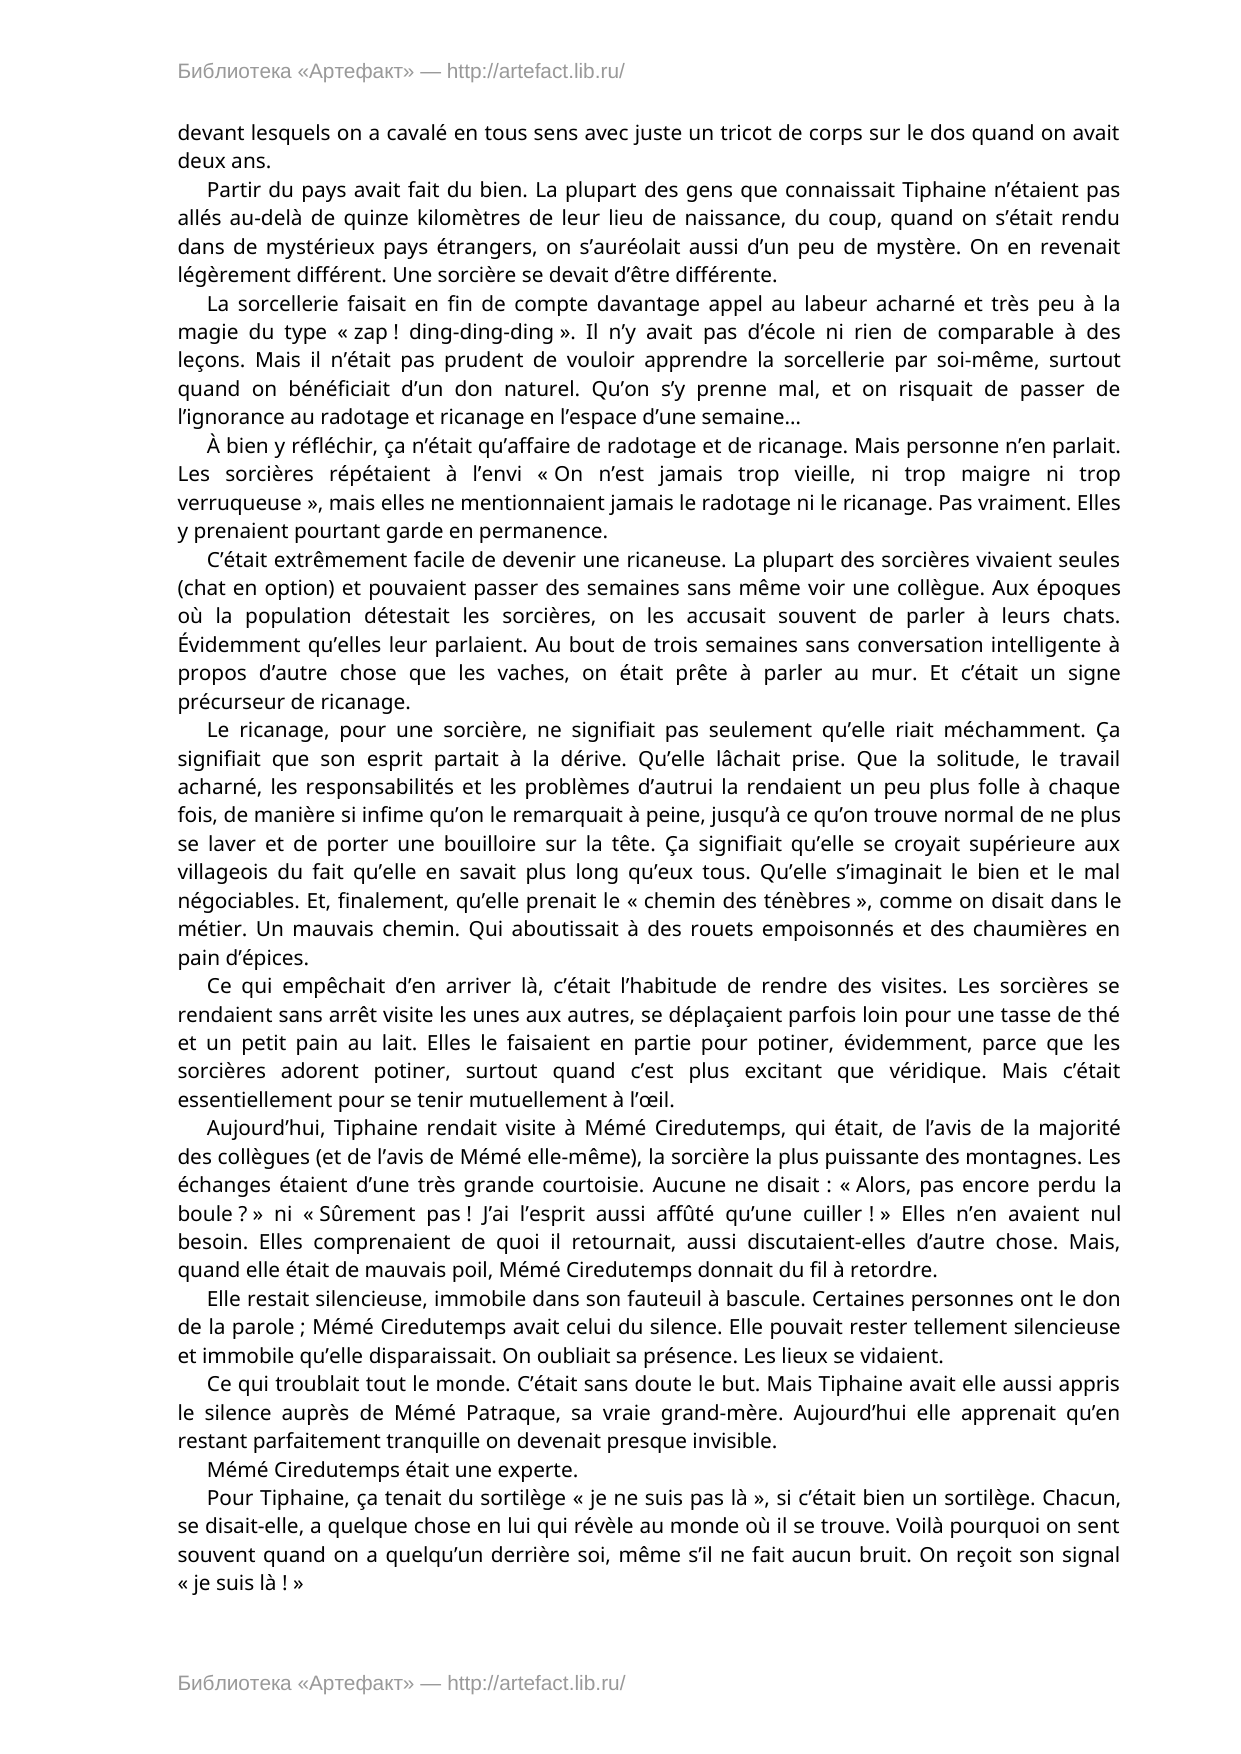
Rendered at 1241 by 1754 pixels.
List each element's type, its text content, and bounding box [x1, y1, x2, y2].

text Ce qui empêchait d’en arriver là, c’était l’habitude de rendre des visites. Les sorcières se rendaient sans arrêt visite les unes aux autres, se déplaçaient parfois loin pour une tasse de thé et un petit pain au lait. Elles le faisaient en partie pour potiner, évidemment, parce que les sorcières adorent potiner, surtout quand c’est plus excitant que véridique. Mais c’était essentiellement pour se tenir mutuellement à l’œil. [177, 971, 1122, 1113]
text Mémé Ciredutemps était une experte. [177, 1455, 1122, 1483]
text C’était extrêmement facile de devenir une ricaneuse. La plupart des sorcières vivaient seules (chat en option) et pouvaient passer des semaines sans même voir une collègue. Aux époques où la population détestait les sorcières, on les accusait souvent de parler à leurs chats. Évidemment qu’elles leur parlaient. Au bout de trois semaines sans conversation intelligente à propos d’autre chose que les vaches, on était prête à parler au mur. Et c’était un signe précurseur de ricanage. [177, 545, 1122, 715]
text Aujourd’hui, Tiphaine rendait visite à Mémé Ciredutemps, qui était, de l’avis de la majorité des collègues (et de l’avis de Mémé elle-même), la sorcière la plus puissante des montagnes. Les échanges étaient d’une très grande courtoisie. Aucune ne disait : « Alors, pas encore perdu la boule ? » ni « Sûrement pas ! J’ai l’esprit aussi affûté qu’une cuiller ! » Elles n’en avaient nul besoin. Elles comprenaient de quoi il retournait, aussi discutaient-elles d’autre chose. Mais, quand elle était de mauvais poil, Mémé Ciredutemps donnait du fil à retordre. [177, 1113, 1122, 1284]
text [177, 118, 1122, 175]
text Ce qui troublait tout le monde. C’était sans doute le but. Mais Tiphaine avait elle aussi appris le silence auprès de Mémé Patraque, sa vraie grand-mère. Aujourd’hui elle apprenait qu’en restant parfaitement tranquille on devenait presque invisible. [177, 1369, 1122, 1455]
text Partir du pays avait fait du bien. La plupart des gens que connaissait Tiphaine n’étaient pas allés au-delà de quinze kilomètres de leur lieu de naissance, du coup, quand on s’était rendu dans de mystérieux pays étrangers, on s’auréolait aussi d’un peu de mystère. On en revenait légèrement différent. Une sorcière se devait d’être différente. [177, 175, 1122, 289]
text La sorcellerie faisait en fin de compte davantage appel au labeur acharné et très peu à la magie du type « zap ! ding-ding-ding ». Il n’y avait pas d’école ni rien de comparable à des leçons. Mais il n’était pas prudent de vouloir apprendre la sorcellerie par soi-même, surtout quand on bénéficiait d’un don naturel. Qu’on s’y prenne mal, et on risquait de passer de l’ignorance au radotage et ricanage en l’espace d’une semaine… [177, 289, 1122, 431]
text Pour Tiphaine, ça tenait du sortilège « je ne suis pas là », si c’était bien un sortilège. Chacun, se disait-elle, a quelque chose en lui qui révèle au monde où il se trouve. Voilà pourquoi on sent souvent quand on a quelqu’un derrière soi, même s’il ne fait aucun bruit. On reçoit son signal « je suis là ! » [177, 1483, 1122, 1597]
text Le ricanage, pour une sorcière, ne signifiait pas seulement qu’elle riait méchamment. Ça signifiait que son esprit partait à la dérive. Qu’elle lâchait prise. Que la solitude, le travail acharné, les responsabilités et les problèmes d’autrui la rendaient un peu plus folle à chaque fois, de manière si infime qu’on le remarquait à peine, jusqu’à ce qu’on trouve normal de ne plus se laver et de porter une bouilloire sur la tête. Ça signifiait qu’elle se croyait supérieure aux villageois du fait qu’elle en savait plus long qu’eux tous. Qu’elle s’imaginait le bien et le mal négociables. Et, finalement, qu’elle prenait le « chemin des ténèbres », comme on disait dans le métier. Un mauvais chemin. Qui aboutissait à des rouets empoisonnés et des chaumières en pain d’épices. [177, 715, 1122, 971]
text Elle restait silencieuse, immobile dans son fauteuil à bascule. Certaines personnes ont le don de la parole ; Mémé Ciredutemps avait celui du silence. Elle pouvait rester tellement silencieuse et immobile qu’elle disparaissait. On oubliait sa présence. Les lieux se vidaient. [177, 1284, 1122, 1369]
text À bien y réfléchir, ça n’était qu’affaire de radotage et de ricanage. Mais personne n’en parlait. Les sorcières répétaient à l’envi « On n’est jamais trop vieille, ni trop maigre ni trop verruqueuse », mais elles ne mentionnaient jamais le radotage ni le ricanage. Pas vraiment. Elles y prenaient pourtant garde en permanence. [177, 431, 1122, 545]
